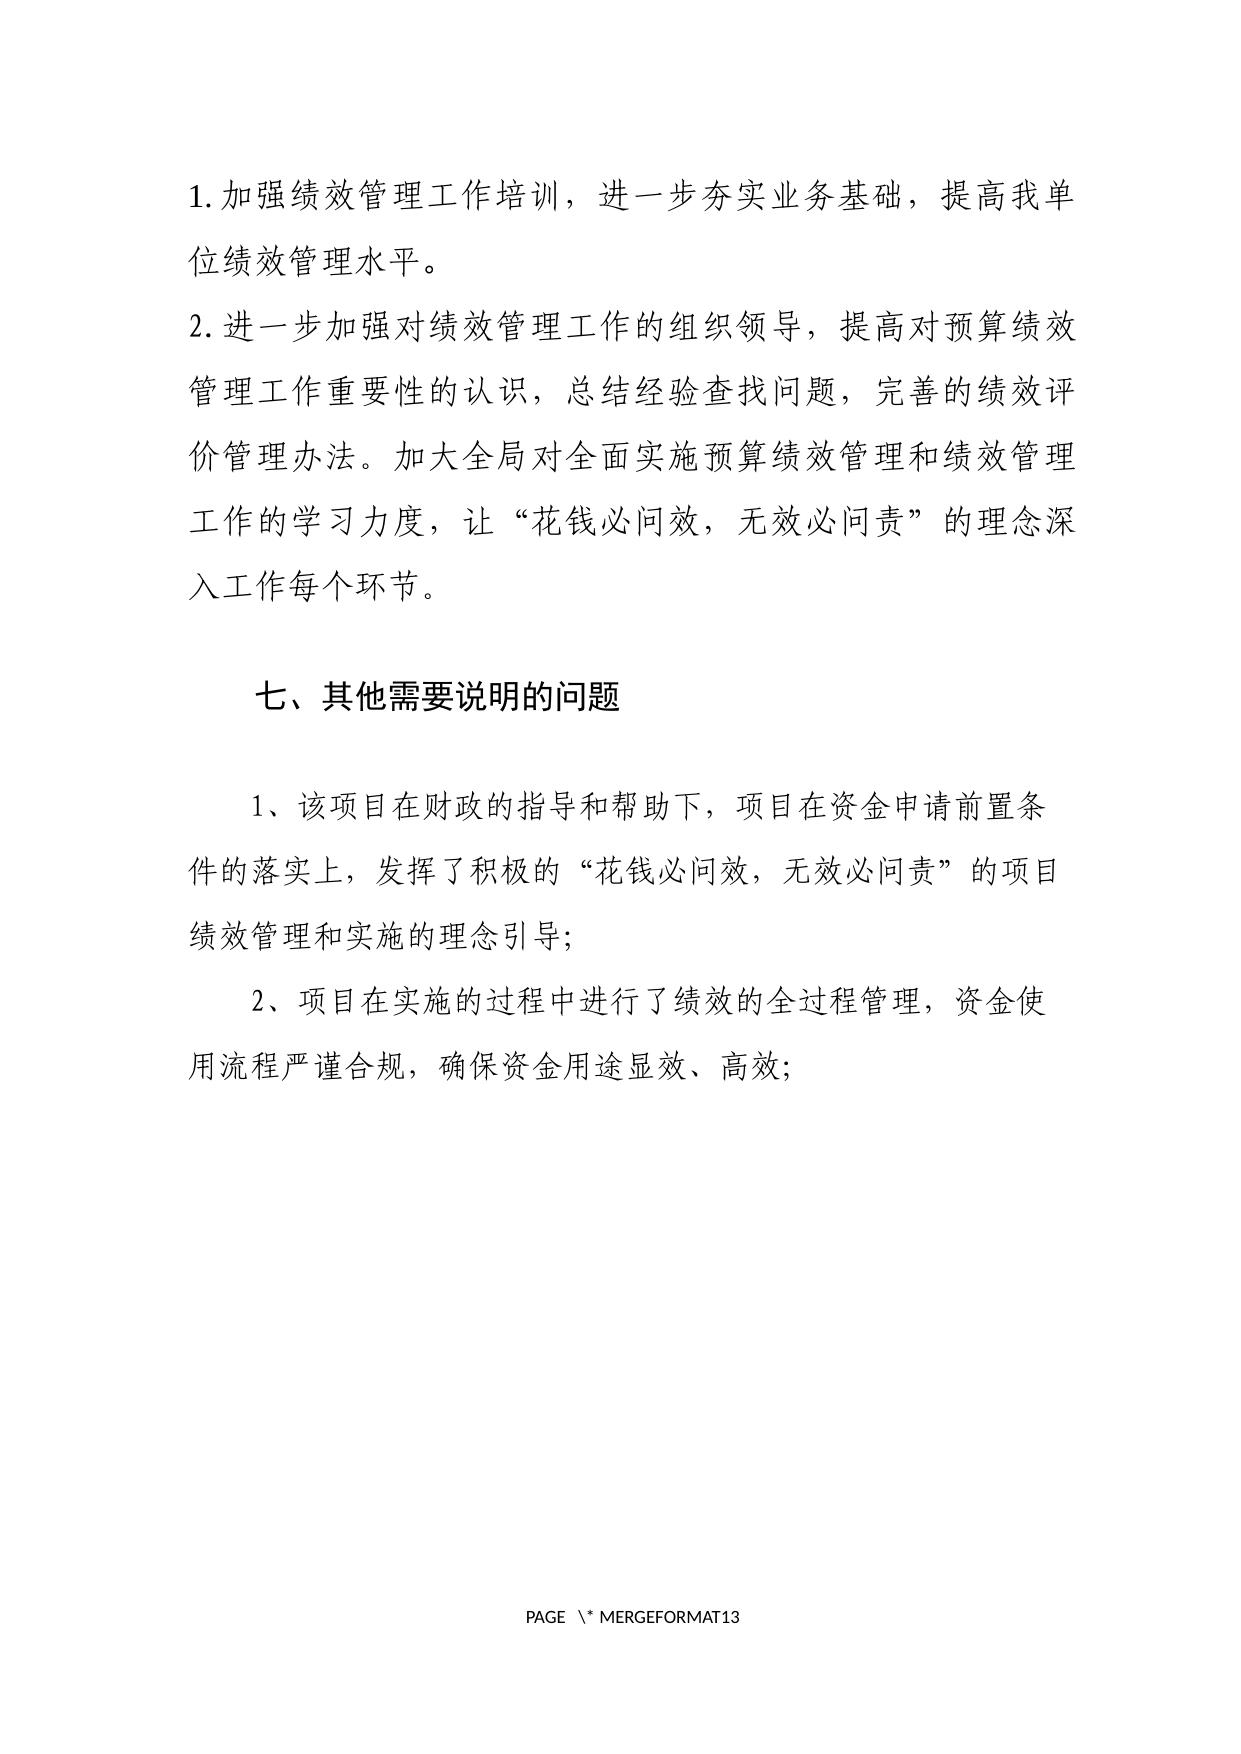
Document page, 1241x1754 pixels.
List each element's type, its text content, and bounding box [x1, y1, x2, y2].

text 2.进一步加强对绩效管理工作的组织领导，提高对预算绩效管理工作重要性的认识，总结经验查找问题，完善的绩效评价管理办法。加大全局对全面实施预算绩效管理和绩效管理工作的学习力度，让“花钱必问效，无效必问责”的理念深入工作每个环节。 [187, 292, 1078, 617]
title 1、该项目在财政的指导和帮助下，项目在资金申请前置条件的落实上，发挥了积极的“花钱必问效，无效必问责”的项目绩效管理和实施的理念引导； [187, 772, 1078, 967]
title 2、项目在实施的过程中进行了绩效的全过程管理，资金使用流程严谨合规，确保资金用途显效、高效； [187, 967, 1078, 1097]
list 其他需要说明的问题 [187, 662, 1078, 727]
list 加强绩效管理工作培训，进一步夯实业务基础，提高我单位绩效管理水平。 [187, 162, 1078, 292]
